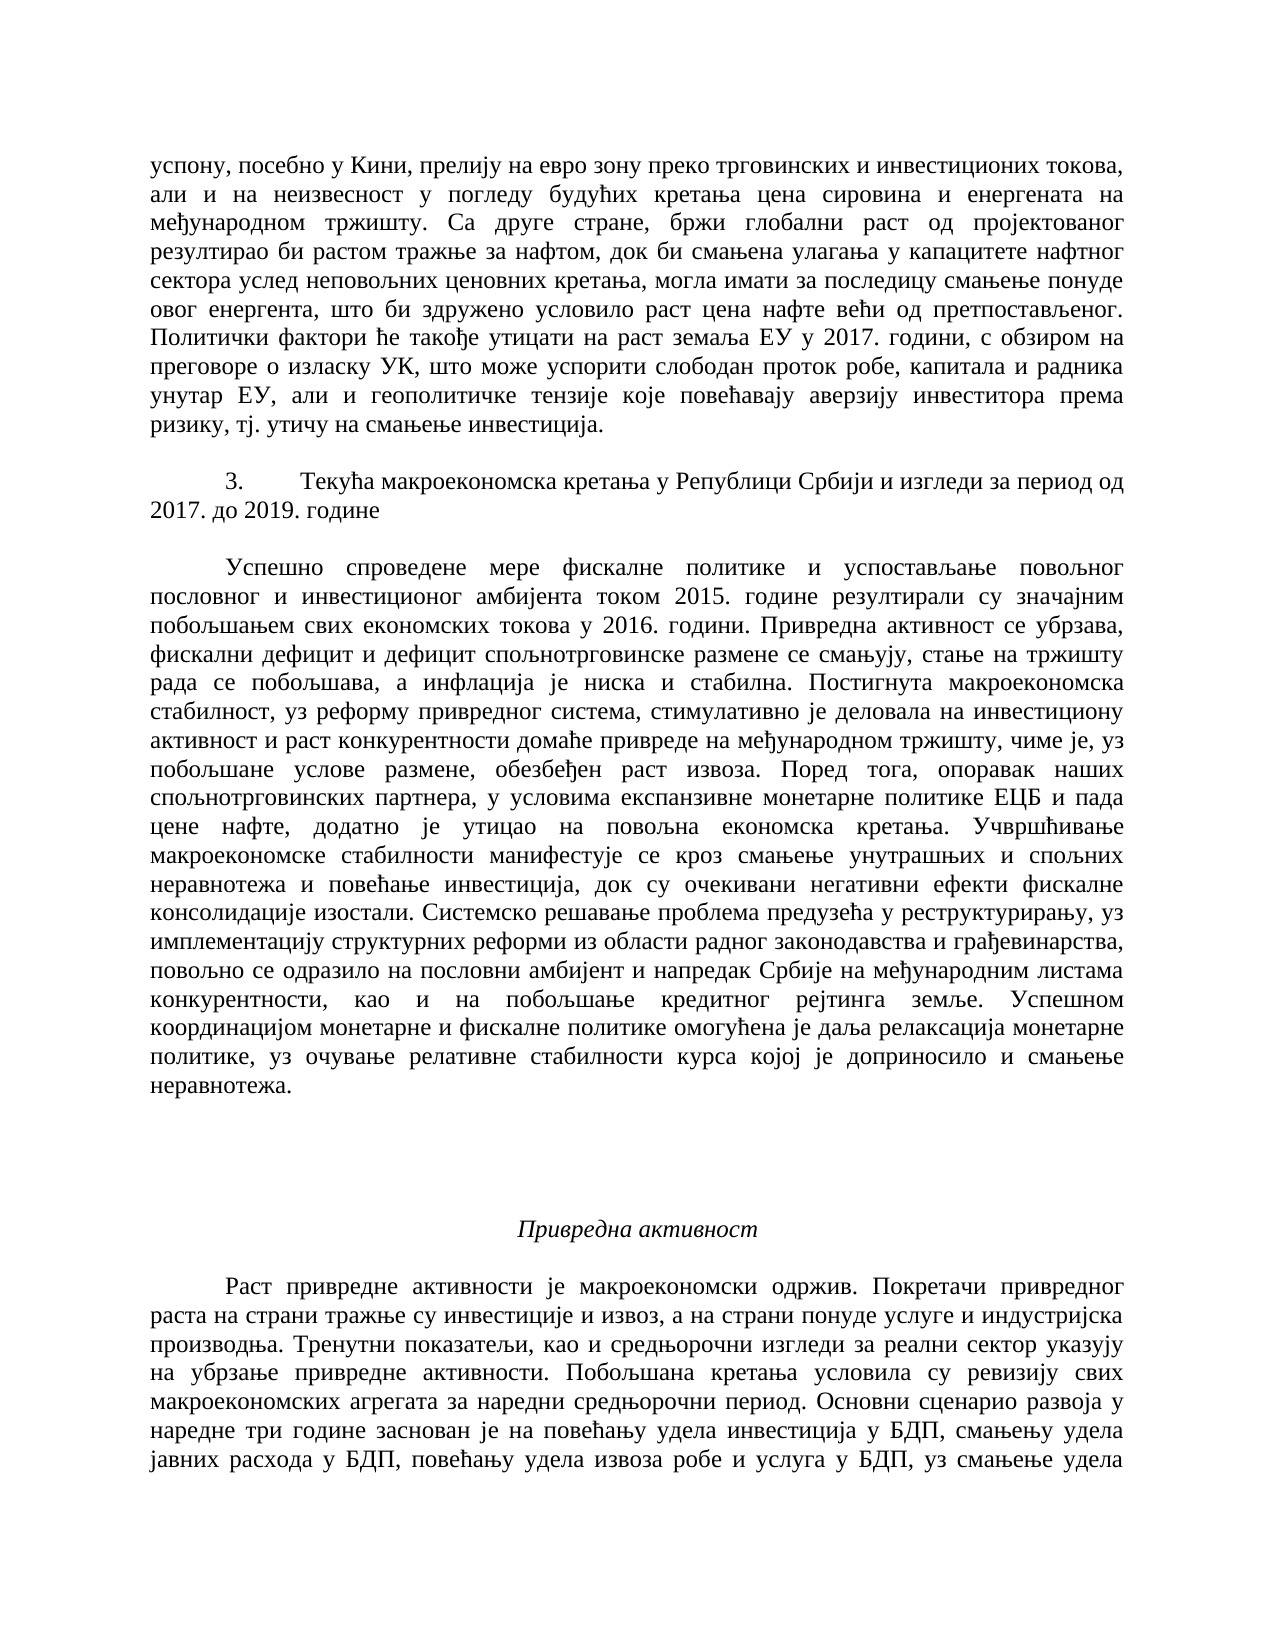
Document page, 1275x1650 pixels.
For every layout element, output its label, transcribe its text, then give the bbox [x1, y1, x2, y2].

text 3. Текућа макроекономска кретања у Републици Србији и изгледи за период од 2017. до 2019. године [150, 466, 1125, 524]
text Успешно спроведене мере фискалне политике и успостављање повољног пословног и инвестиционог амбијента током 2015. године резултирали су значајним побољшањем свих економских токова у 2016. години. Привредна активност се убрзава, фискални дефицит и дефицит спољнотрговинске размене се смањују, стање на тржишту рада се побољшава, а инфлација је ниска и стабилна. Постигнута макроекономска стабилност, уз реформу привредног система, стимулативно је деловала на инвестициону активност и раст конкурентности домаће привреде на међународном тржишту, чиме је, уз побољшане услове размене, обезбеђен раст извоза. Поред тога, опоравак наших спољнотрговинских партнера, у условима експанзивне монетарне политике ЕЦБ и пада цене нафте, додатно је утицао на повољна економска кретања. Учвршћивање макроекономске стабилности манифестује се кроз смањење унутрашњих и спољних неравнотежа и повећање инвестиција, док су очекивани негативни ефекти фискалне консолидације изостали. Системско решавање проблема предузећа у реструктурирању, уз имплементацију структурних реформи из области радног законодавства и грађевинарства, повољно се одразило на пословни амбијент и напредак Србије на међународним листама конкурентности, као и на побољшање кредитног рејтинга земље. Успешном координацијом монетарне и фискалне политике омогућена је даља релаксација монетарне политике, уз очување релативне стабилности курса којој је доприносило и смањење неравнотежа. [150, 552, 1125, 1099]
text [150, 150, 1125, 437]
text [150, 1271, 1125, 1472]
text Привредна активност [150, 1214, 1125, 1242]
